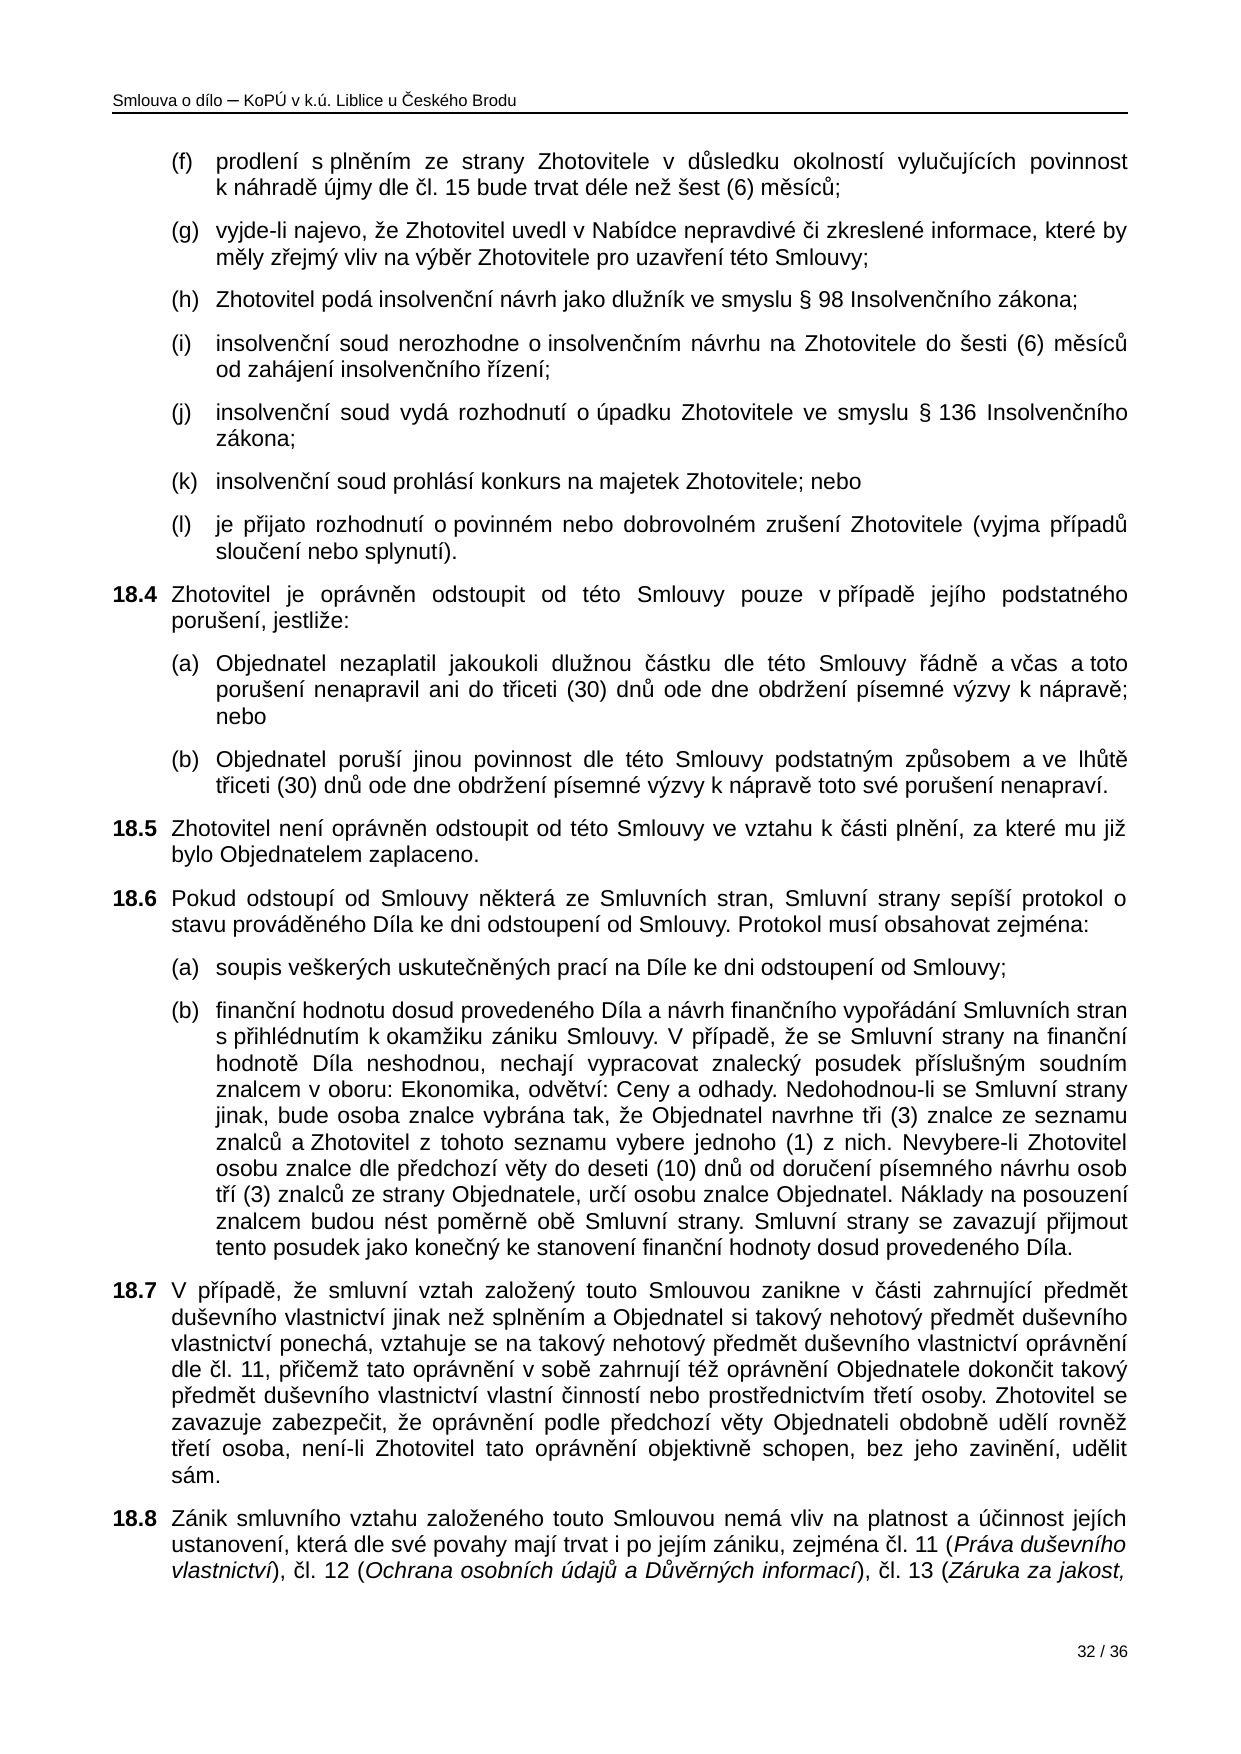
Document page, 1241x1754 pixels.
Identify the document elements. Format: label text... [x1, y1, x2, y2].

text Zhotovitel podá insolvenční návrh jako dlužník ve smyslu § 98 Insolvenčního zákona; [171, 286, 1128, 313]
text V případě, že smluvní vztah založený touto Smlouvou zanikne v části zahrnující předmět duševního vlastnictví jinak než splněním a Objednatel si takový nehotový předmět duševního vlastnictví ponechá, vztahuje se na takový nehotový předmět duševního vlastnictví oprávnění dle čl. 11, přičemž tato oprávnění v sobě zahrnují též oprávnění Objednatele dokončit takový předmět duševního vlastnictví vlastní činností nebo prostřednictvím třetí osoby. Zhotovitel se zavazuje zabezpečit, že oprávnění podle předchozí věty Objednateli obdobně udělí rovněž třetí osoba, není-li Zhotovitel tato oprávnění objektivně schopen, bez jeho zavinění, udělit sám. [112, 1277, 1128, 1488]
text vyjde-li najevo, že Zhotovitel uvedl v Nabídce nepravdivé či zkreslené informace, které by měly zřejmý vliv na výběr Zhotovitele pro uzavření této Smlouvy; [171, 217, 1128, 270]
list Objednatel nezaplatil jakoukoli dlužnou částku dle této Smlouvy řádně a včas a toto porušení nenapravil ani do třiceti (30) dnů ode dne obdržení písemné výzvy k nápravě; nebo [171, 650, 1128, 729]
list soupis veškerých uskutečněných prací na Díle ke dni odstoupení od Smlouvy; [171, 954, 1128, 980]
text Zhotovitel není oprávněn odstoupit od této Smlouvy ve vztahu k části plnění, za které mu již bylo Objednatelem zaplaceno. [112, 815, 1128, 868]
text insolvenční soud nerozhodne o insolvenčním návrhu na Zhotovitele do šesti (6) měsíců od zahájení insolvenčního řízení; [171, 329, 1128, 382]
text insolvenční soud prohlásí konkurs na majetek Zhotovitele; nebo [171, 468, 1128, 494]
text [112, 1504, 1128, 1584]
text insolvenční soud vydá rozhodnutí o úpadku Zhotovitele ve smyslu § 136 Insolvenčního zákona; [171, 399, 1128, 452]
text Pokud odstoupí od Smlouvy některá ze Smluvních stran, Smluvní strany sepíší protokol o stavu prováděného Díla ke dni odstoupení od Smlouvy. Protokol musí obsahovat zejména: [112, 884, 1128, 937]
text je přijato rozhodnutí o povinném nebo dobrovolném zrušení Zhotovitele (vyjma případů sloučení nebo splynutí). [171, 511, 1128, 564]
text Objednatel poruší jinou povinnost dle této Smlouvy podstatným způsobem a ve lhůtě třiceti (30) dnů ode dne obdržení písemné výzvy k nápravě toto své porušení nenapraví. [171, 746, 1128, 798]
list finanční hodnotu dosud provedeného Díla a návrh finančního vypořádání Smluvních stran s přihlédnutím k okamžiku zániku Smlouvy. V případě, že se Smluvní strany na finanční hodnotě Díla neshodnou, nechají vypracovat znalecký posudek příslušným soudním znalcem v oboru: Ekonomika, odvětví: Ceny a odhady. Nedohodnou-li se Smluvní strany jinak, bude osoba znalce vybrána tak, že Objednatel navrhne tři (3) znalce ze seznamu znalců a Zhotovitel z tohoto seznamu vybere jednoho (1) z nich. Nevybere-li Zhotovitel osobu znalce dle předchozí věty do deseti (10) dnů od doručení písemného návrhu osob tří (3) znalců ze strany Objednatele, určí osobu znalce Objednatel. Náklady na posouzení znalcem budou nést poměrně obě Smluvní strany. Smluvní strany se zavazují přijmout tento posudek jako konečný ke stanovení finanční hodnoty dosud provedeného Díla. [171, 997, 1128, 1260]
text Zhotovitel je oprávněn odstoupit od této Smlouvy pouze v případě jejího podstatného porušení, jestliže: [112, 581, 1128, 633]
text prodlení s plněním ze strany Zhotovitele v důsledku okolností vylučujících povinnost k náhradě újmy dle čl. 15 bude trvat déle než šest (6) měsíců; [171, 148, 1128, 200]
